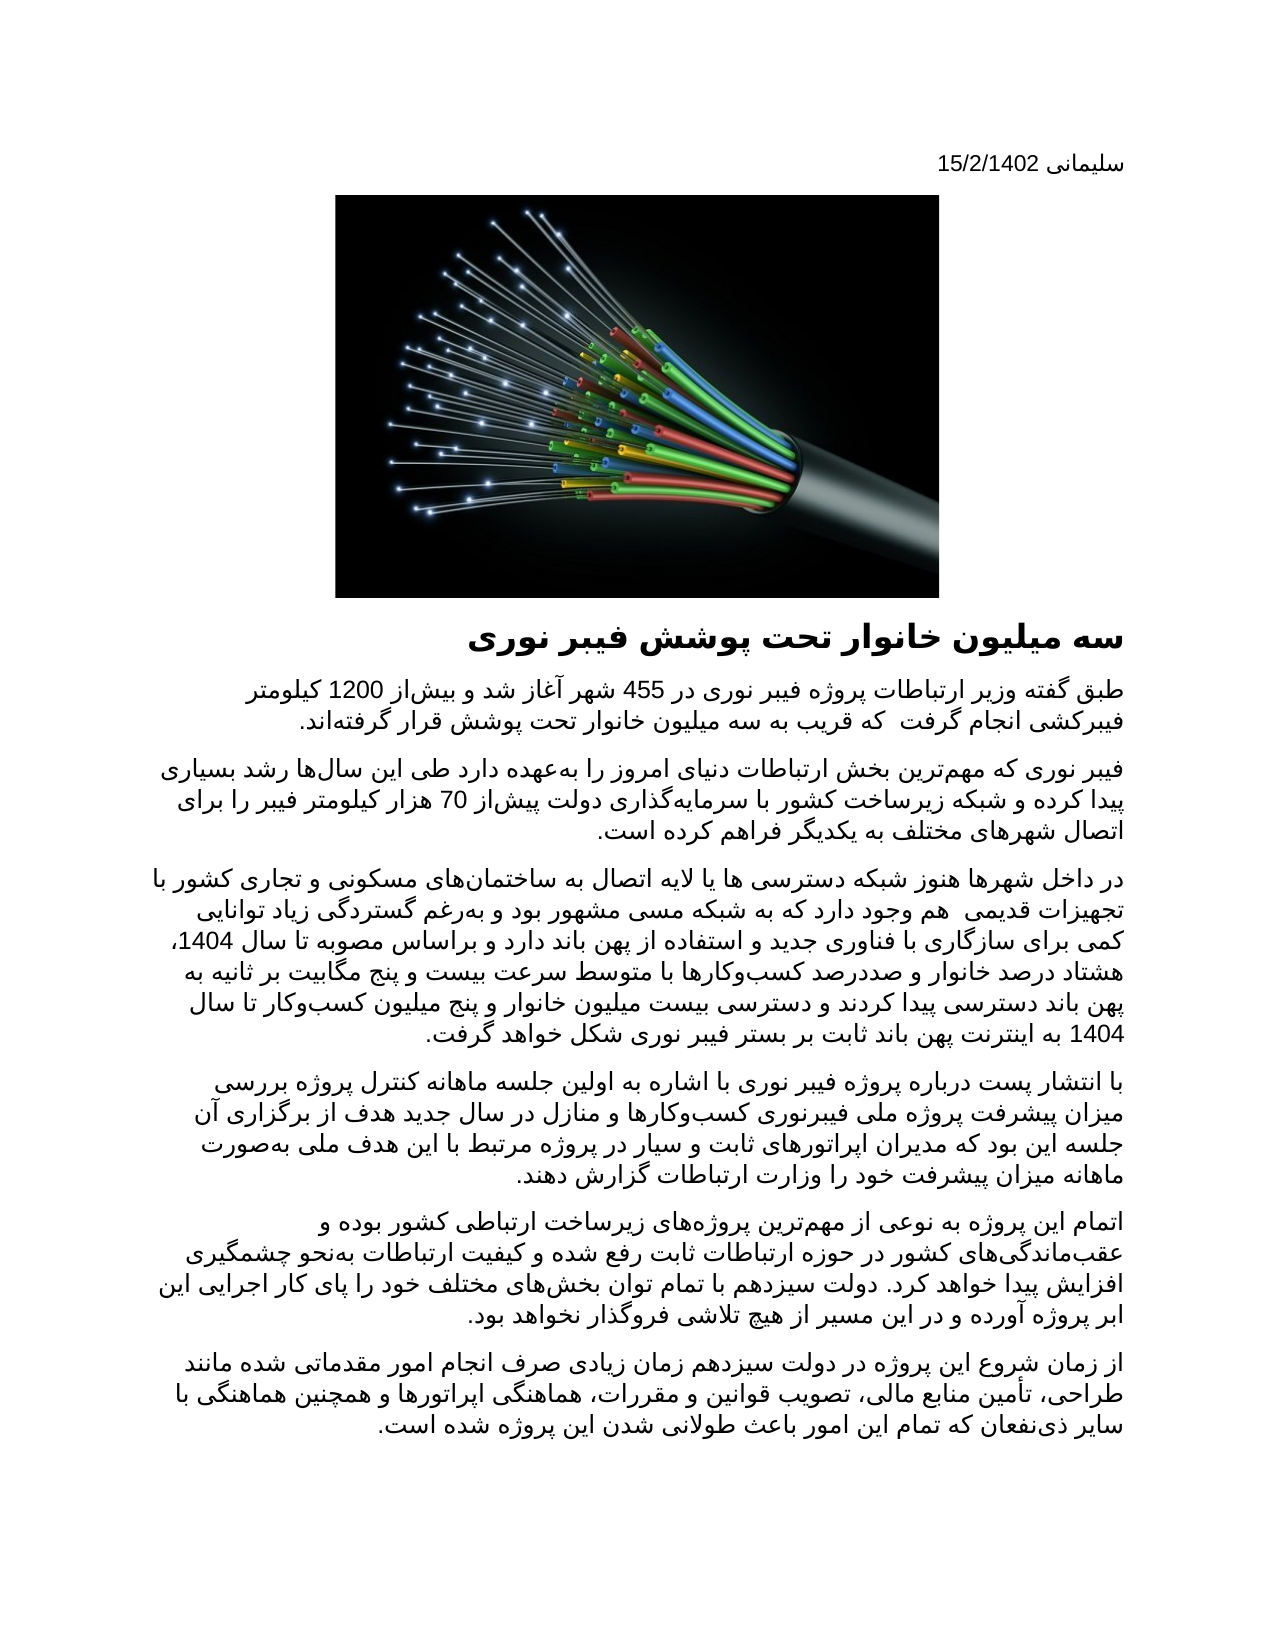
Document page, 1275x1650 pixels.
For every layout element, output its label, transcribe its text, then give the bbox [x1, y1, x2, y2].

text از زمان شروع این پروژه در دولت سیزدهم زمان زیادی صرف انجام امور مقدماتی شده مانند طراحی، تأمین منابع مالی، تصویب قوانین و مقررات، هماهنگی اپراتورها و همچنین هماهنگی با سایر ذی‌نفعان که تمام این امور باعث طولانی شدن این پروژه شده است. [150, 1348, 1125, 1439]
text فیبر نوری که مهم‌ترین بخش ارتباطات دنیای امروز را به‌عهده دارد طی این سال‌ها رشد بسیاری پیدا کرده و شبکه زیرساخت کشور با سرمایه‌گذاری دولت پیش‌از 70 هزار کیلومتر فیبر را برای اتصال شهرهای مختلف به یکدیگر فراهم کرده است. [150, 754, 1125, 844]
picture [335, 195, 940, 598]
text در داخل شهرها هنوز شبکه دسترسی ها یا لایه اتصال به ساختمان‌های مسکونی و تجاری کشور با تجهیزات قدیمی هم وجود دارد که به شبکه مسی مشهور بود و به‌رغم گستردگی زیاد توانایی کمی برای سازگاری با فناوری جدید و استفاده از پهن باند دارد و براساس مصوبه تا سال 1404، هشتاد درصد خانوار و صددرصد کسب‌وکارها با متوسط سرعت بیست و پنج مگابیت بر ثانیه به پهن باند دسترسی پیدا کردند و دسترسی بیست میلیون خانوار و پنج میلیون کسب‌وکار تا سال 1404 به اینترنت پهن باند ثابت بر بستر فیبر نوری شکل خواهد گرفت. [150, 863, 1125, 1047]
text سه میلیون خانوار تحت پوشش فیبر نوری [150, 617, 1125, 655]
text با انتشار پست درباره پروژه فیبر نوری با اشاره به اولین جلسه ماهانه کنترل پروژه بررسی میزان پیشرفت پروژه ملی فیبرنوری کسب‌وکارها و منازل در سال جدید هدف از برگزاری آن جلسه این بود که مدیران اپراتورهای ثابت و سیار در پروژه مرتبط با این هدف ملی به‌صورت ماهانه میزان پیشرفت خود را وزارت ارتباطات گزارش دهند. [150, 1066, 1125, 1188]
text طبق گفته وزیر ارتباطات پروژه فیبر نوری در 455 شهر آغاز شد و بیش‌از 1200 کیلومتر فیبرکشی انجام گرفت که قریب به سه میلیون خانوار تحت پوشش قرار گرفته‌اند. [150, 675, 1125, 735]
text اتمام این پروژه به نوعی از مهم‌ترین پروژه‌های زیرساخت ارتباطی کشور بوده و عقب‌ماندگی‌های کشور در حوزه ارتباطات ثابت رفع شده و کیفیت ارتباطات به‌نحو چشمگیری افزایش پیدا خواهد کرد. دولت سیزدهم با تمام توان بخش‌های مختلف خود را پای کار اجرایی این ابر پروژه آورده و در این مسیر از هیچ تلاشی فروگذار نخواهد بود. [150, 1207, 1125, 1329]
text سلیمانی 15/2/1402 [150, 150, 1125, 176]
